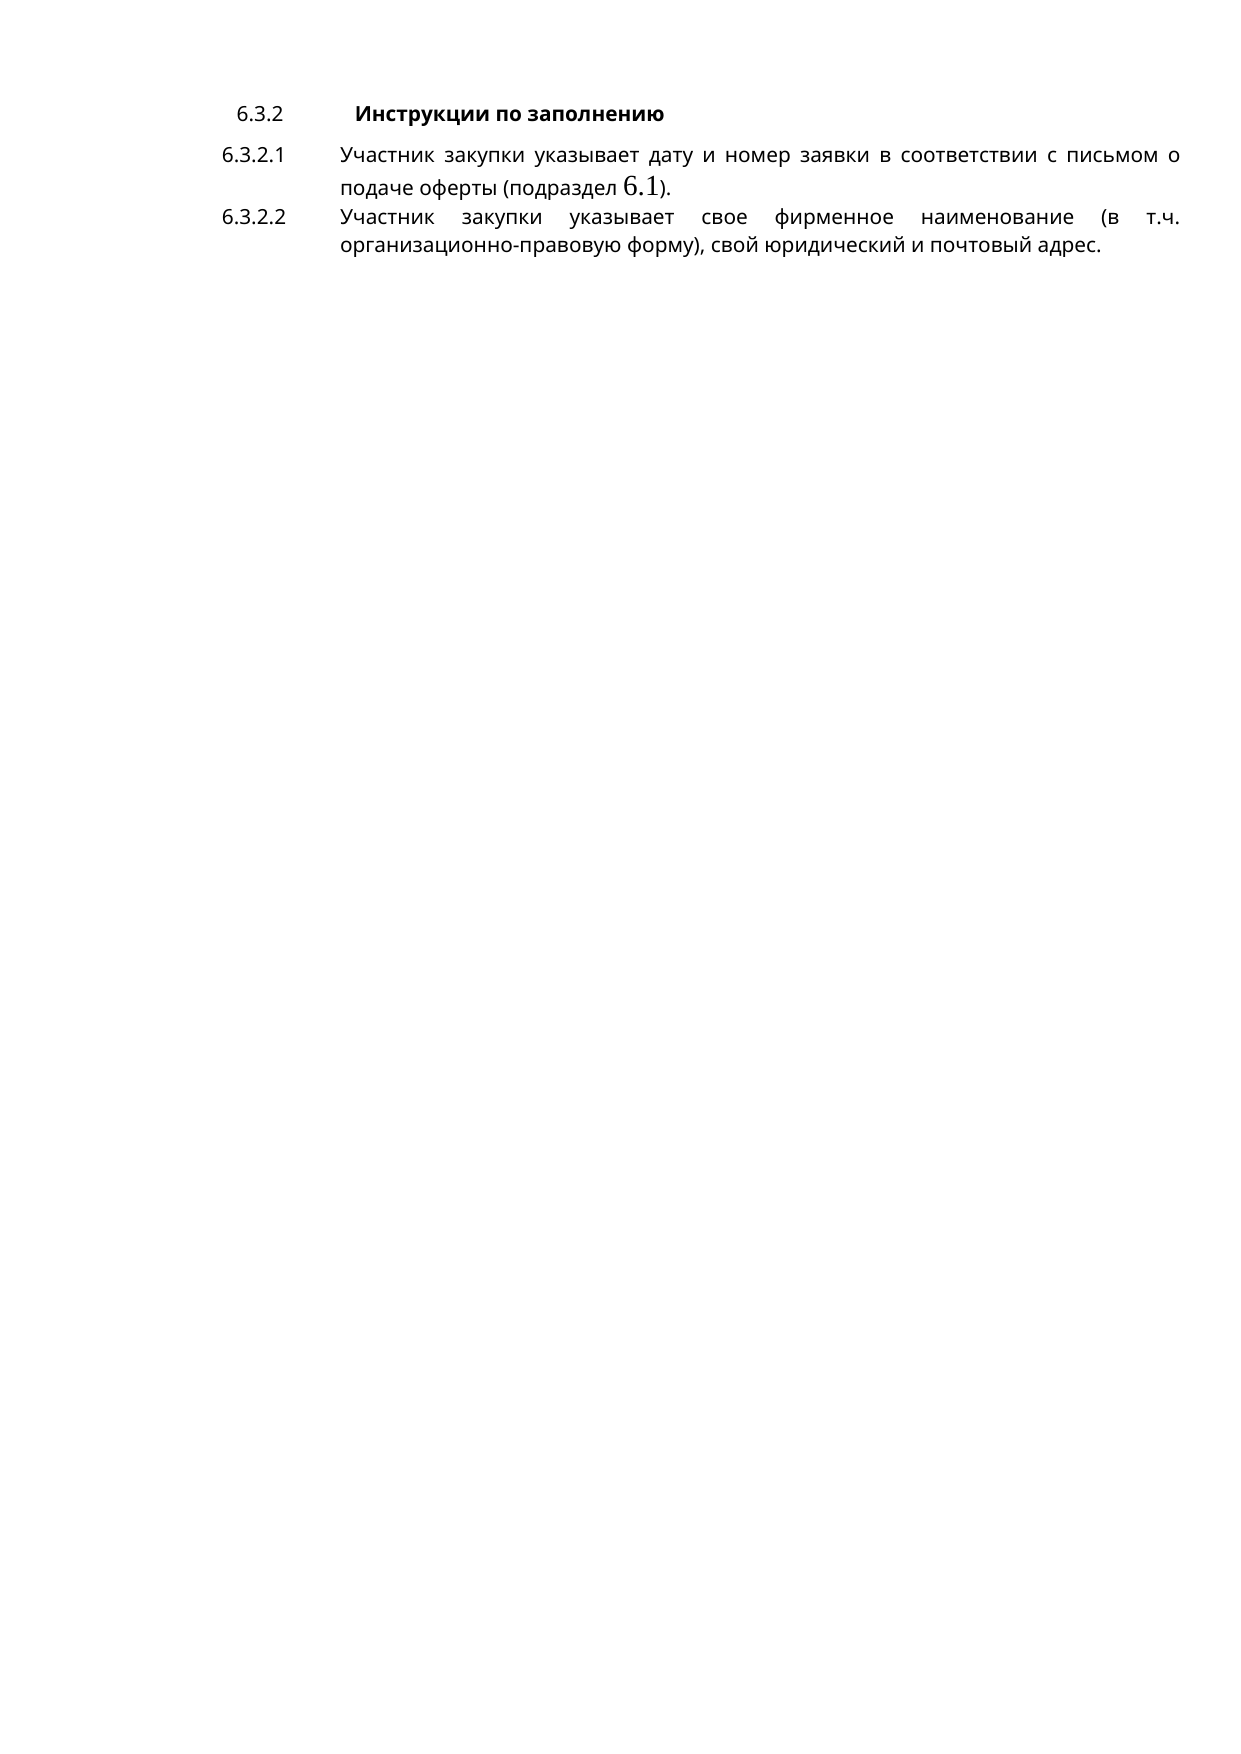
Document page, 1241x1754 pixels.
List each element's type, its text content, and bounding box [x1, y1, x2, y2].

list Инструкции по заполнению [236, 99, 1181, 127]
list Участник закупки указывает свое фирменное наименование (в т.ч. организационно-правовую форму), свой юридический и почтовый адрес. [222, 202, 1181, 259]
list Участник закупки указывает дату и номер заявки в соответствии с письмом о подаче оферты (подраздел 6.1). [222, 140, 1181, 202]
